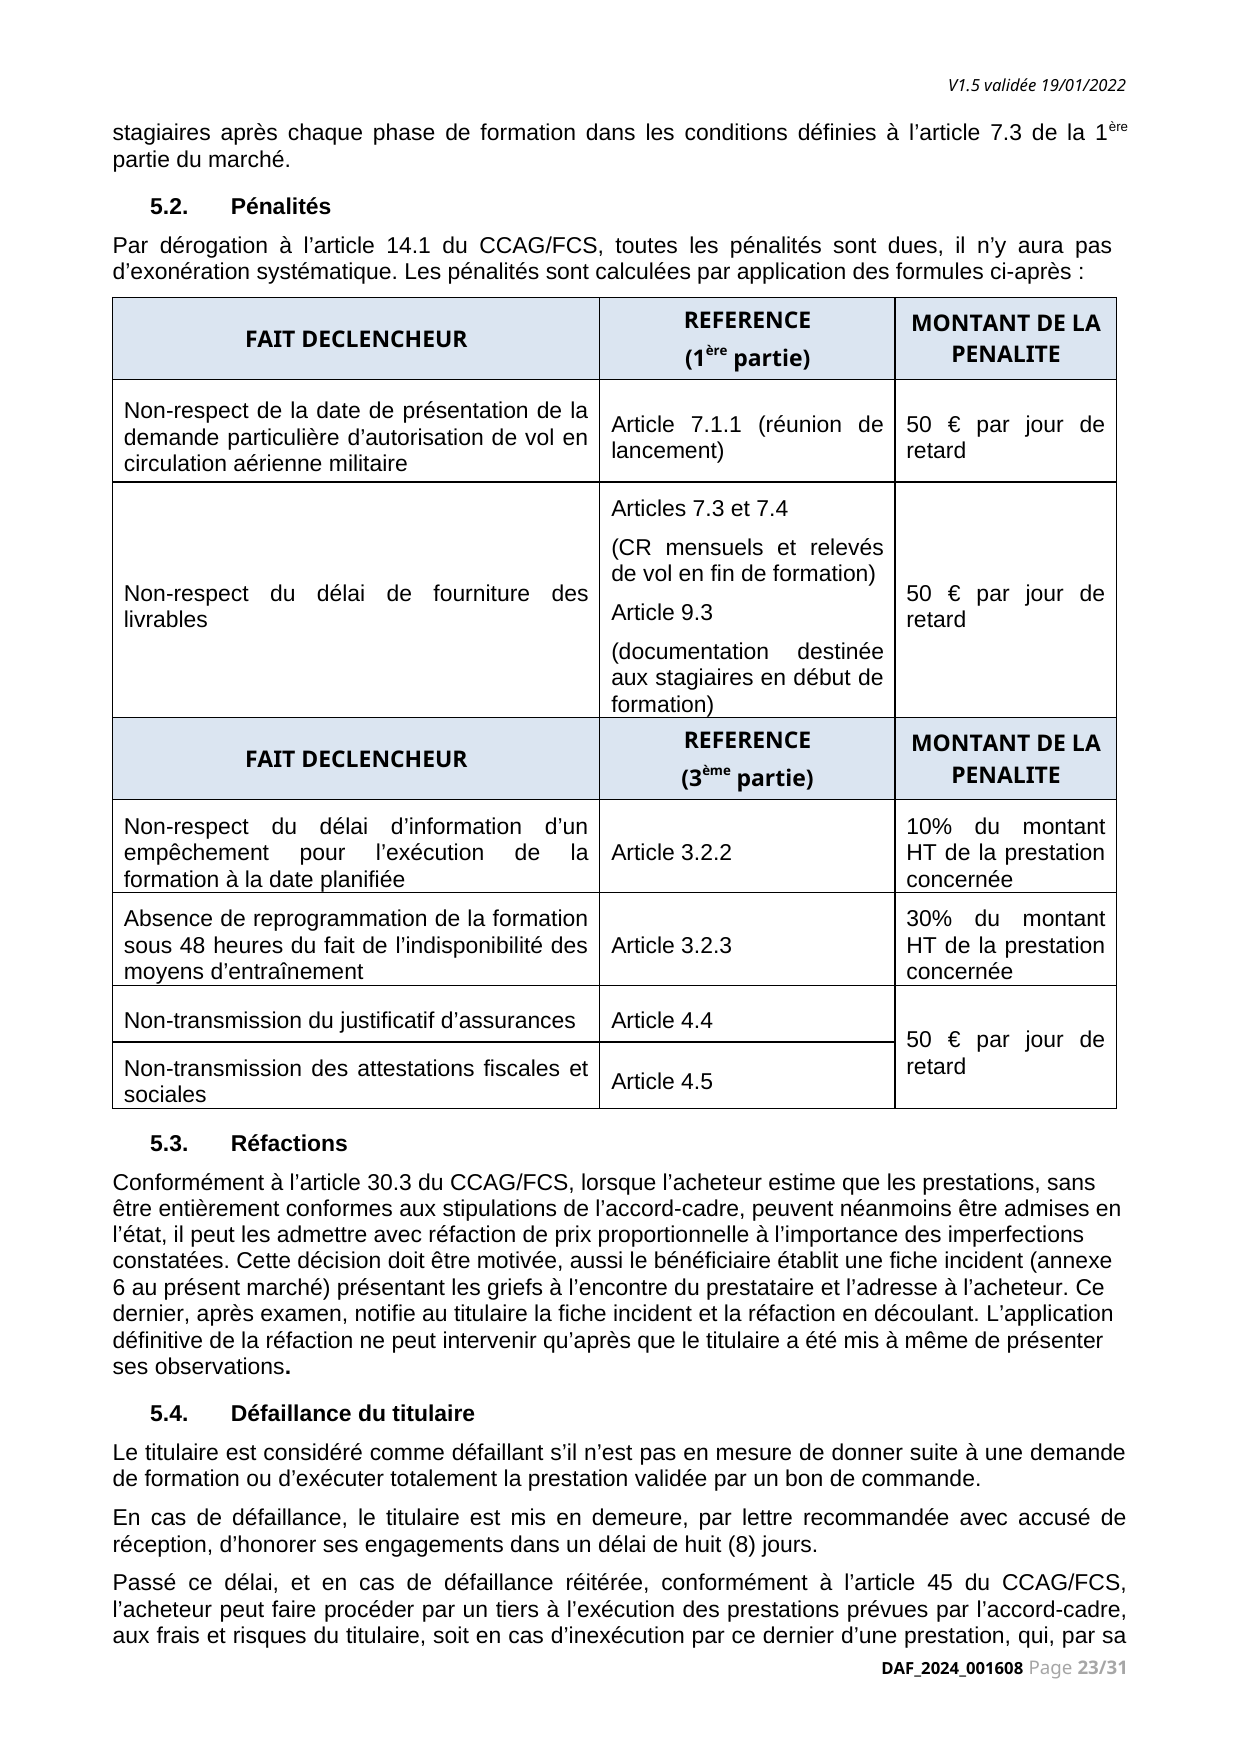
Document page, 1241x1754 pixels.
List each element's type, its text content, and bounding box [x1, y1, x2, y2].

table_cell 50 € par jour de retard [896, 986, 1116, 1108]
table_header MONTANT DE LA PENALITE [896, 298, 1116, 379]
text Conformément à l’article 30.3 du CCAG/FCS, lorsque l’acheteur estime que les prestations, sans être entièrement conformes aux stipulations de l’accord-cadre, peuvent néanmoins être admises en l’état, il peut les admettre avec réfaction de prix proportionnelle à l’importance des imperfections constatées. Cette décision doit être motivée, aussi le bénéficiaire établit une fiche incident (annexe 6 au présent marché) présentant les griefs à l’encontre du prestataire et l’adresse à l’acheteur. Ce dernier, après examen, notifie au titulaire la fiche incident et la réfaction en découlant. L’application définitive de la réfaction ne peut intervenir qu’après que le titulaire a été mis à même de présenter ses observations. [112, 1168, 1128, 1379]
list Pénalités [150, 193, 1128, 219]
table_cell Non-respect du délai de fourniture des livrables [113, 483, 599, 717]
text En cas de défaillance, le titulaire est mis en demeure, par lettre recommandée avec accusé de réception, d’honorer ses engagements dans un délai de huit (8) jours. [112, 1504, 1128, 1557]
table_cell Article 3.2.3 [600, 893, 894, 984]
table_header REFERENCE (1ère partie) [600, 298, 894, 379]
table_cell Article 4.5 [600, 1043, 894, 1108]
table_header FAIT DECLENCHEUR [113, 298, 599, 379]
table_cell MONTANT DE LA PENALITE [896, 718, 1116, 799]
table_cell Articles 7.3 et 7.4 (CR mensuels et relevés de vol en fin de formation) Article 9.3 (documentation destinée aux stagiaires en début de formation) [600, 483, 894, 717]
table_cell Non-transmission des attestations fiscales et sociales [113, 1043, 599, 1108]
table_cell 10% du montant HT de la prestation concernée [896, 800, 1116, 892]
text Par dérogation à l’article 14.1 du CCAG/FCS, toutes les pénalités sont dues, il n’y aura pas d’exonération systématique. Les pénalités sont calculées par application des formules ci-après : [112, 232, 1113, 284]
table_cell Absence de reprogrammation de la formation sous 48 heures du fait de l’indisponibilité des moyens d’entraînement [113, 893, 599, 984]
table_cell Article 7.1.1 (réunion de lancement) [600, 380, 894, 481]
table_cell Non-respect du délai d’information d’un empêchement pour l’exécution de la formation à la date planifiée [113, 800, 599, 892]
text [112, 1569, 1128, 1648]
table_cell REFERENCE (3ème partie) [600, 718, 894, 799]
table_cell Non-respect de la date de présentation de la demande particulière d’autorisation de vol en circulation aérienne militaire [113, 380, 599, 481]
list Défaillance du titulaire [150, 1400, 1128, 1426]
table_cell Non-transmission du justificatif d’assurances [113, 986, 599, 1041]
table_cell Article 4.4 [600, 986, 894, 1041]
table_cell 50 € par jour de retard [896, 483, 1116, 717]
text Le titulaire est considéré comme défaillant s’il n’est pas en mesure de donner suite à une demande de formation ou d’exécuter totalement la prestation validée par un bon de commande. [112, 1439, 1128, 1492]
table_cell FAIT DECLENCHEUR [113, 718, 599, 799]
table_cell Article 3.2.2 [600, 800, 894, 892]
list Réfactions [150, 1129, 1128, 1156]
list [112, 119, 1128, 172]
table_cell 50 € par jour de retard [896, 380, 1116, 481]
table_cell 30% du montant HT de la prestation concernée [896, 893, 1116, 984]
